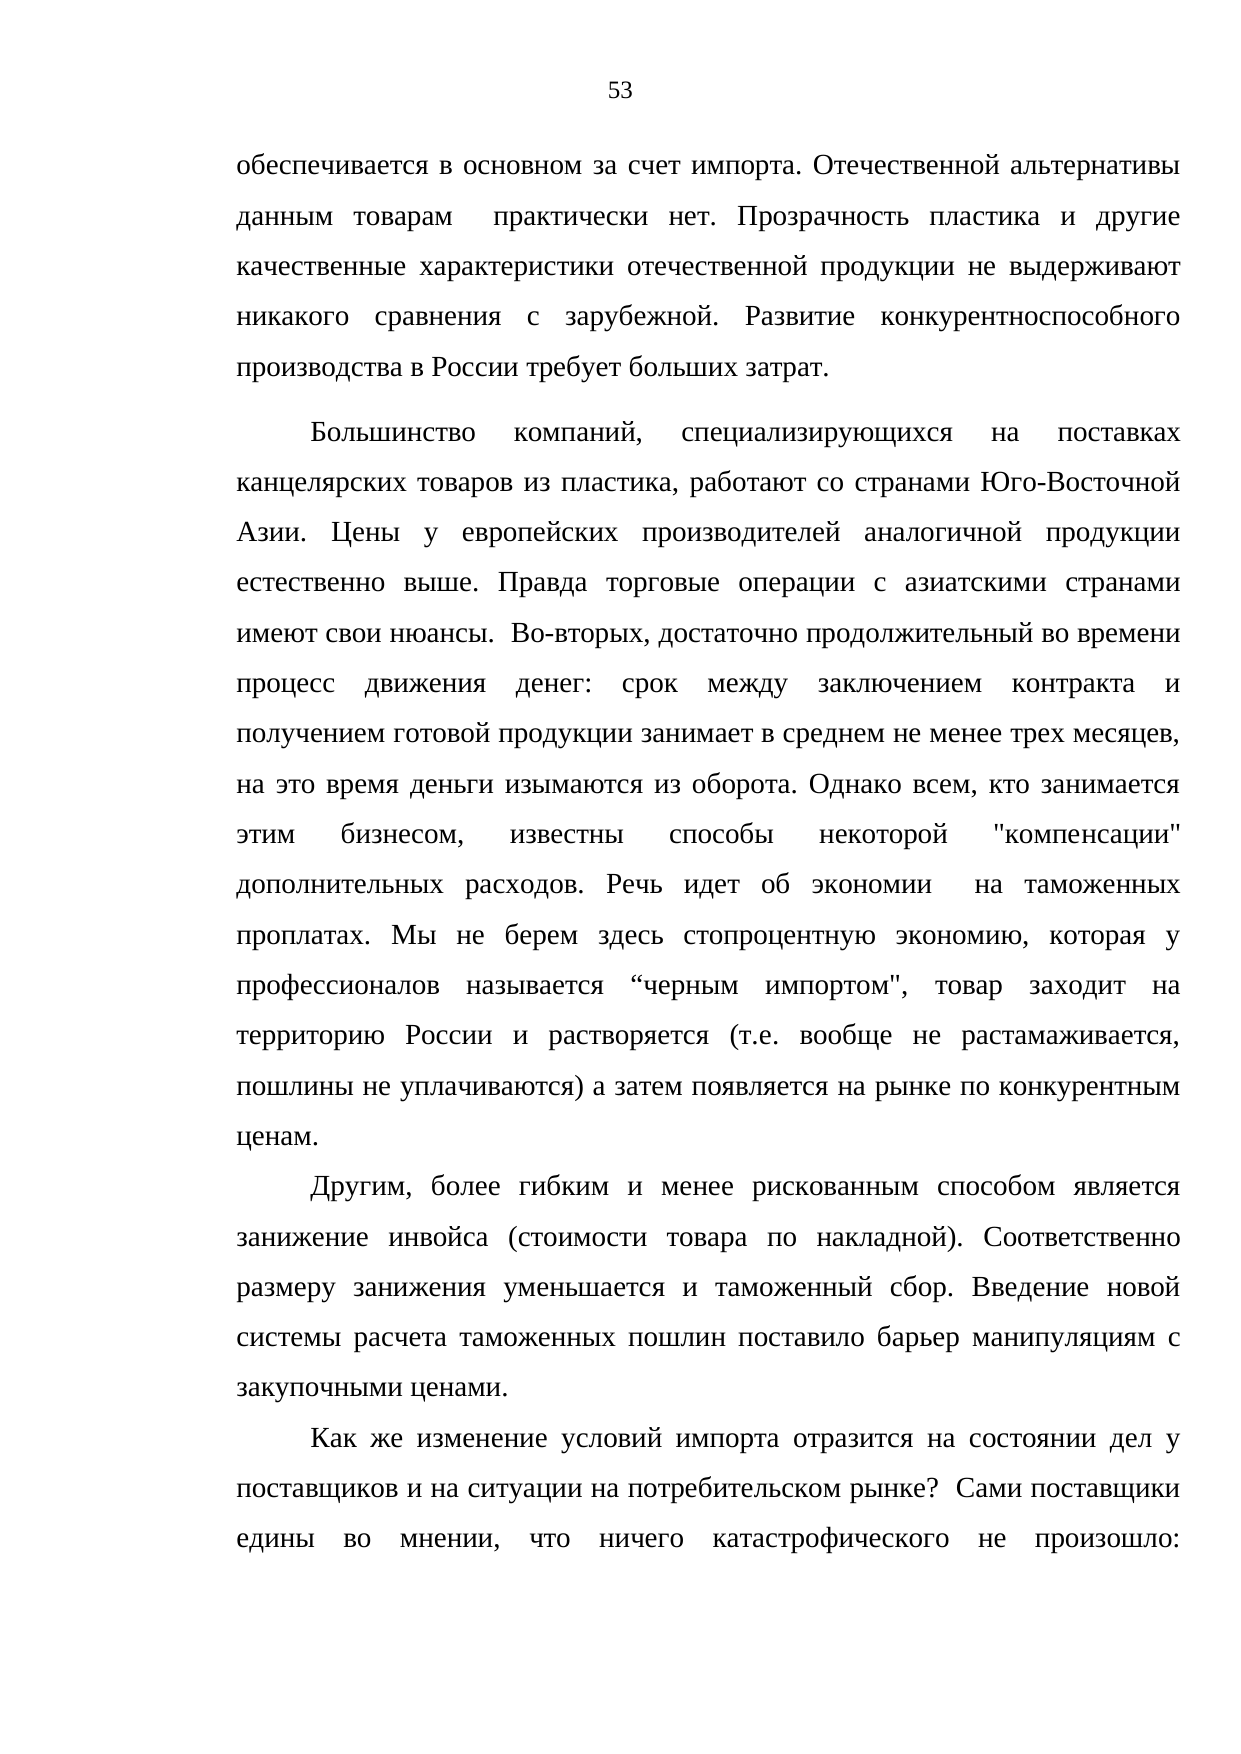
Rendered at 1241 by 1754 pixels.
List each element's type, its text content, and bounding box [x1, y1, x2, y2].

text Большинство компаний, специализирующихся на поставках канцелярских товаров из пластика, работают со странами Юго-Восточной Азии. Цены у европейских производителей аналогичной продукции естественно выше. Правда торговые операции с азиатскими странами имеют свои нюансы. Во-вторых, достаточно продолжительный во времени процесс движения денег: срок между заключением контракта и получением готовой продукции занимает в среднем не менее трех месяцев, на это время деньги изымаются из оборота. Однако всем, кто занимается этим бизнесом, известны способы некоторой "компенсации" дополнительных расходов. Речь идет об экономии на таможенных проплатах. Мы не берем здесь стопроцентную экономию, которая у профессионалов называется “черным импортом", товар заходит на территорию России и растворяется (т.е. вообще не растамаживается, пошлины не уплачиваются) а затем появляется на рынке по конкурентным ценам. [236, 414, 1181, 1152]
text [236, 148, 1181, 382]
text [236, 1420, 1181, 1554]
text Другим, более гибким и менее рискованным способом является занижение инвойса (стоимости товара по накладной). Соответственно размеру занижения уменьшается и таможенный сбор. Введение новой системы расчета таможенных пошлин поставило барьер манипуляциям с закупочными ценами. [236, 1168, 1181, 1403]
